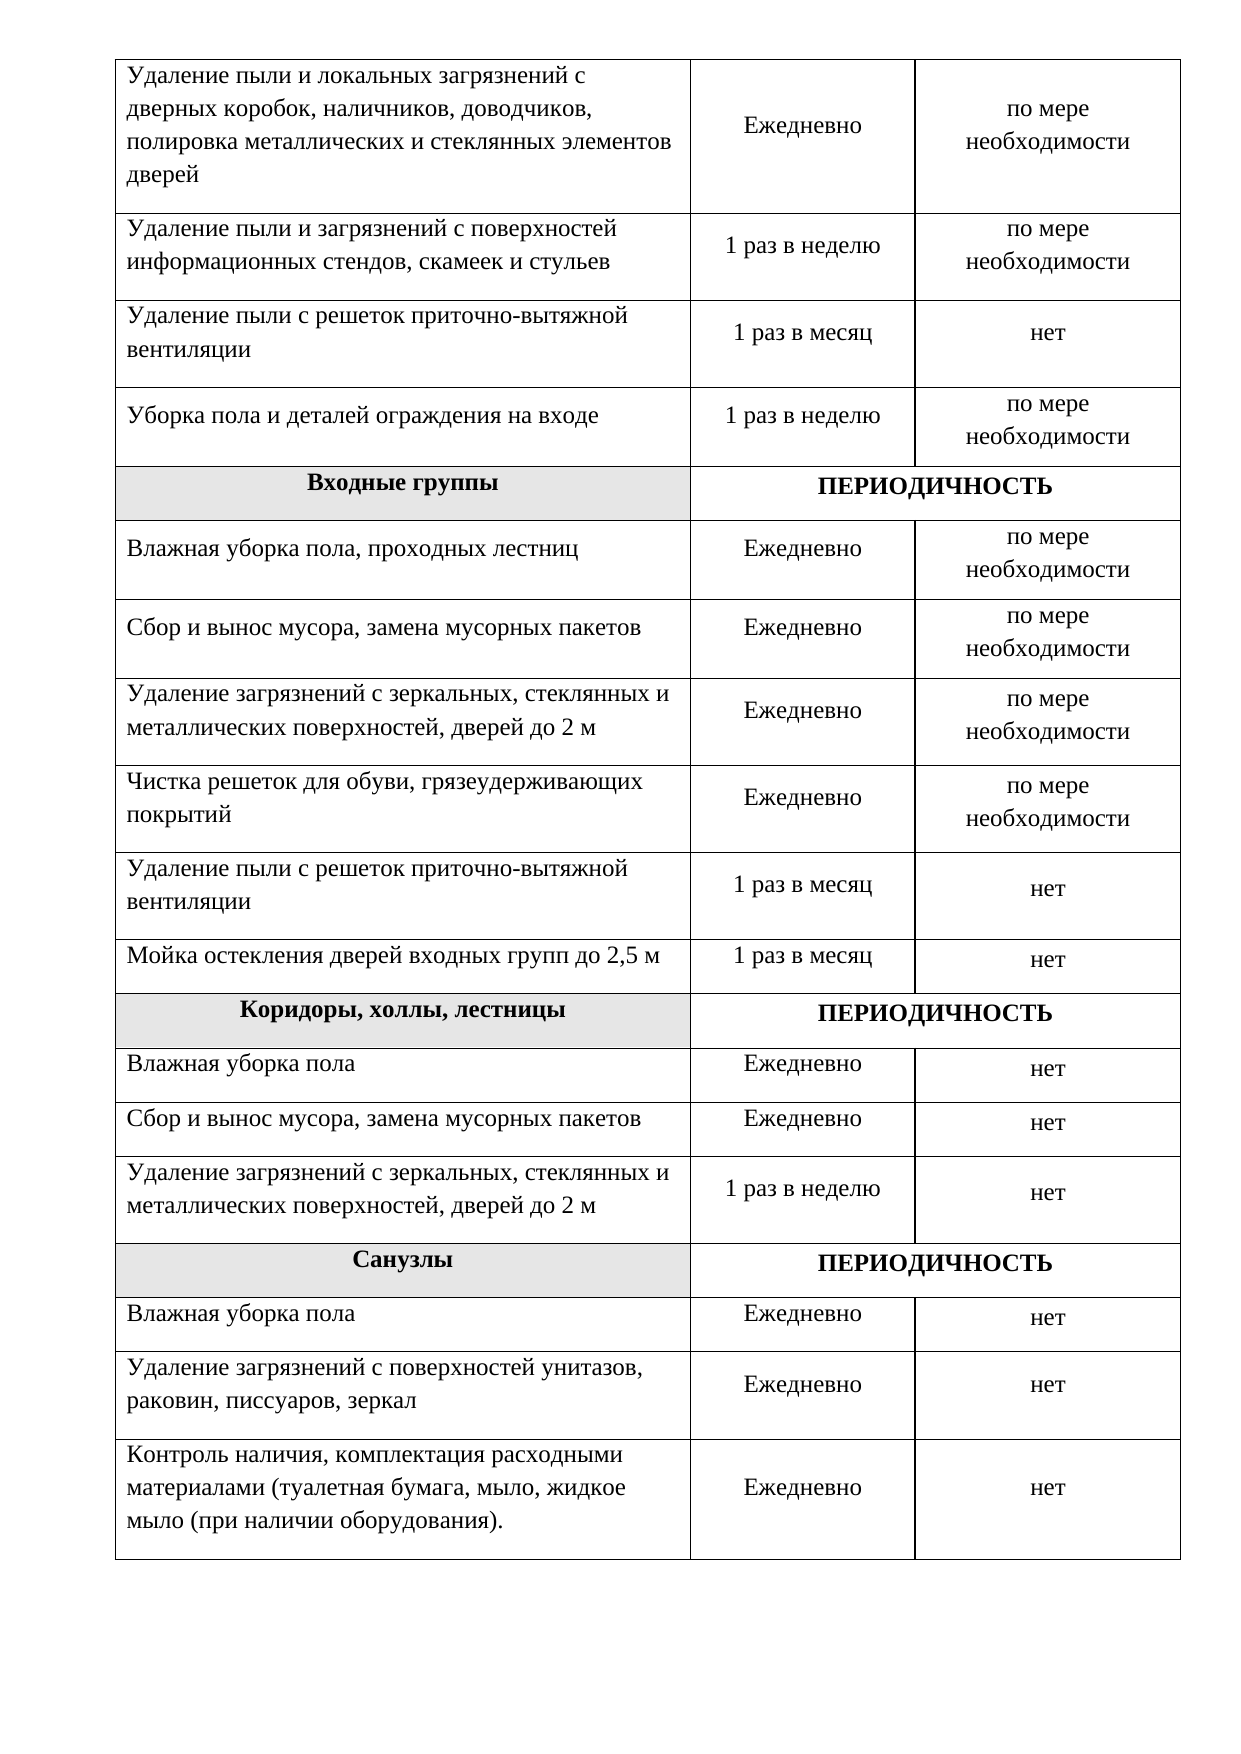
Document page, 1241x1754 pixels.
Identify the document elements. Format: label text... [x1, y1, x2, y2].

table_cell ПЕРИОДИЧНОСТЬ [691, 994, 1180, 1047]
table_cell 1 раз в месяц [691, 940, 914, 993]
table_cell по мере необходимости [916, 679, 1180, 765]
table_cell Удаление пыли и загрязнений с поверхностей информационных стендов, скамеек и стульев [116, 214, 690, 299]
table_cell Ежедневно [691, 679, 914, 765]
table_cell Влажная уборка пола, проходных лестниц [116, 521, 690, 599]
table_cell по мере необходимости [916, 388, 1180, 466]
table_cell нет [916, 940, 1180, 993]
table_cell Мойка остекления дверей входных групп до 2,5 м [116, 940, 690, 993]
table_cell 1 раз в месяц [691, 853, 914, 939]
table_cell по мере необходимости [916, 521, 1180, 599]
table_cell нет [916, 301, 1180, 387]
table_cell Ежедневно [691, 1298, 914, 1351]
table_cell 1 раз в месяц [691, 301, 914, 387]
table_cell Ежедневно [691, 600, 914, 677]
table_cell 1 раз в неделю [691, 1157, 914, 1243]
table_cell нет [916, 1157, 1180, 1243]
table_cell Чистка решеток для обуви, грязеудерживающих покрытий [116, 766, 690, 852]
table_cell Уборка пола и деталей ограждения на входе [116, 388, 690, 466]
table_cell Удаление пыли с решеток приточно-вытяжной вентиляции [116, 301, 690, 387]
table_cell Удаление загрязнений с зеркальных, стеклянных и металлических поверхностей, дверей до 2 м [116, 1157, 690, 1243]
table_cell нет [916, 853, 1180, 939]
table_cell Ежедневно [691, 521, 914, 599]
table_cell Ежедневно [691, 1440, 914, 1559]
table_cell Удаление загрязнений с зеркальных, стеклянных и металлических поверхностей, дверей до 2 м [116, 679, 690, 765]
table_cell ПЕРИОДИЧНОСТЬ [691, 1244, 1180, 1297]
table_cell ПЕРИОДИЧНОСТЬ [691, 467, 1180, 520]
table_cell Удаление пыли и локальных загрязнений с дверных коробок, наличников, доводчиков, полировка металлических и стеклянных элементов дверей [116, 60, 690, 212]
table_cell Входные группы [116, 467, 690, 520]
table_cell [916, 60, 1180, 212]
table_cell 1 раз в неделю [691, 388, 914, 466]
table_cell Ежедневно [691, 1352, 914, 1438]
table_cell Удаление загрязнений с поверхностей унитазов, раковин, писсуаров, зеркал [116, 1352, 690, 1438]
table_cell по мере необходимости [916, 214, 1180, 299]
table_cell по мере необходимости [916, 766, 1180, 852]
table_cell по мере необходимости [916, 600, 1180, 677]
table_cell Влажная уборка пола [116, 1049, 690, 1102]
table_cell нет [916, 1440, 1180, 1559]
table_cell нет [916, 1352, 1180, 1438]
table_cell Контроль наличия, комплектация расходными материалами (туалетная бумага, мыло, жидкое мыло (при наличии оборудования). [116, 1440, 690, 1559]
table_cell Санузлы [116, 1244, 690, 1297]
table_cell Ежедневно [691, 60, 914, 212]
table_cell Влажная уборка пола [116, 1298, 690, 1351]
table_cell Сбор и вынос мусора, замена мусорных пакетов [116, 1103, 690, 1156]
table_cell нет [916, 1298, 1180, 1351]
table_cell Удаление пыли с решеток приточно-вытяжной вентиляции [116, 853, 690, 939]
table_cell нет [916, 1103, 1180, 1156]
table_cell Ежедневно [691, 1049, 914, 1102]
table_cell нет [916, 1049, 1180, 1102]
table_cell Коридоры, холлы, лестницы [116, 994, 690, 1047]
table_cell 1 раз в неделю [691, 214, 914, 299]
table_cell Ежедневно [691, 766, 914, 852]
table_cell Сбор и вынос мусора, замена мусорных пакетов [116, 600, 690, 677]
table_cell Ежедневно [691, 1103, 914, 1156]
